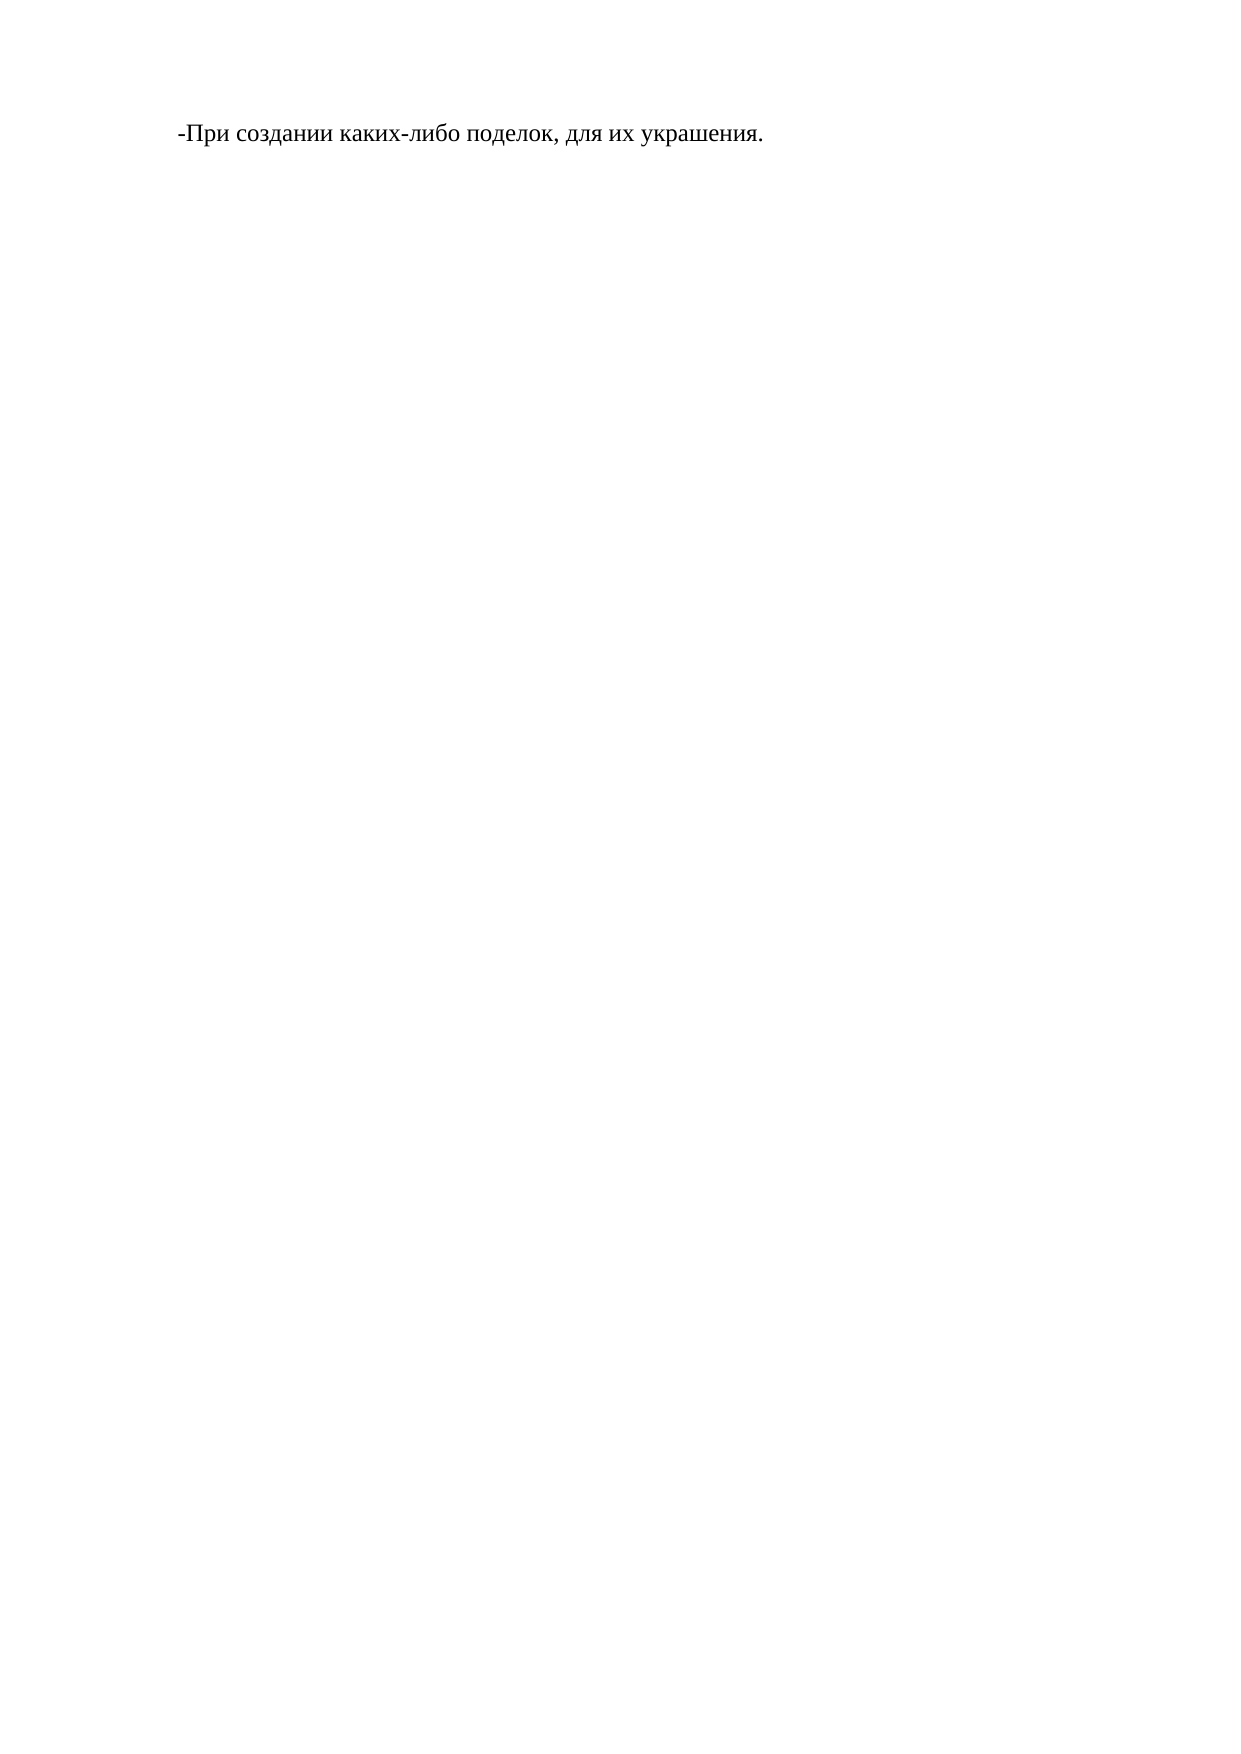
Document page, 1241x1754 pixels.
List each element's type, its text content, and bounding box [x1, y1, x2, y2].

text -При создании каких-либо поделок, для их украшения. [177, 118, 1152, 147]
